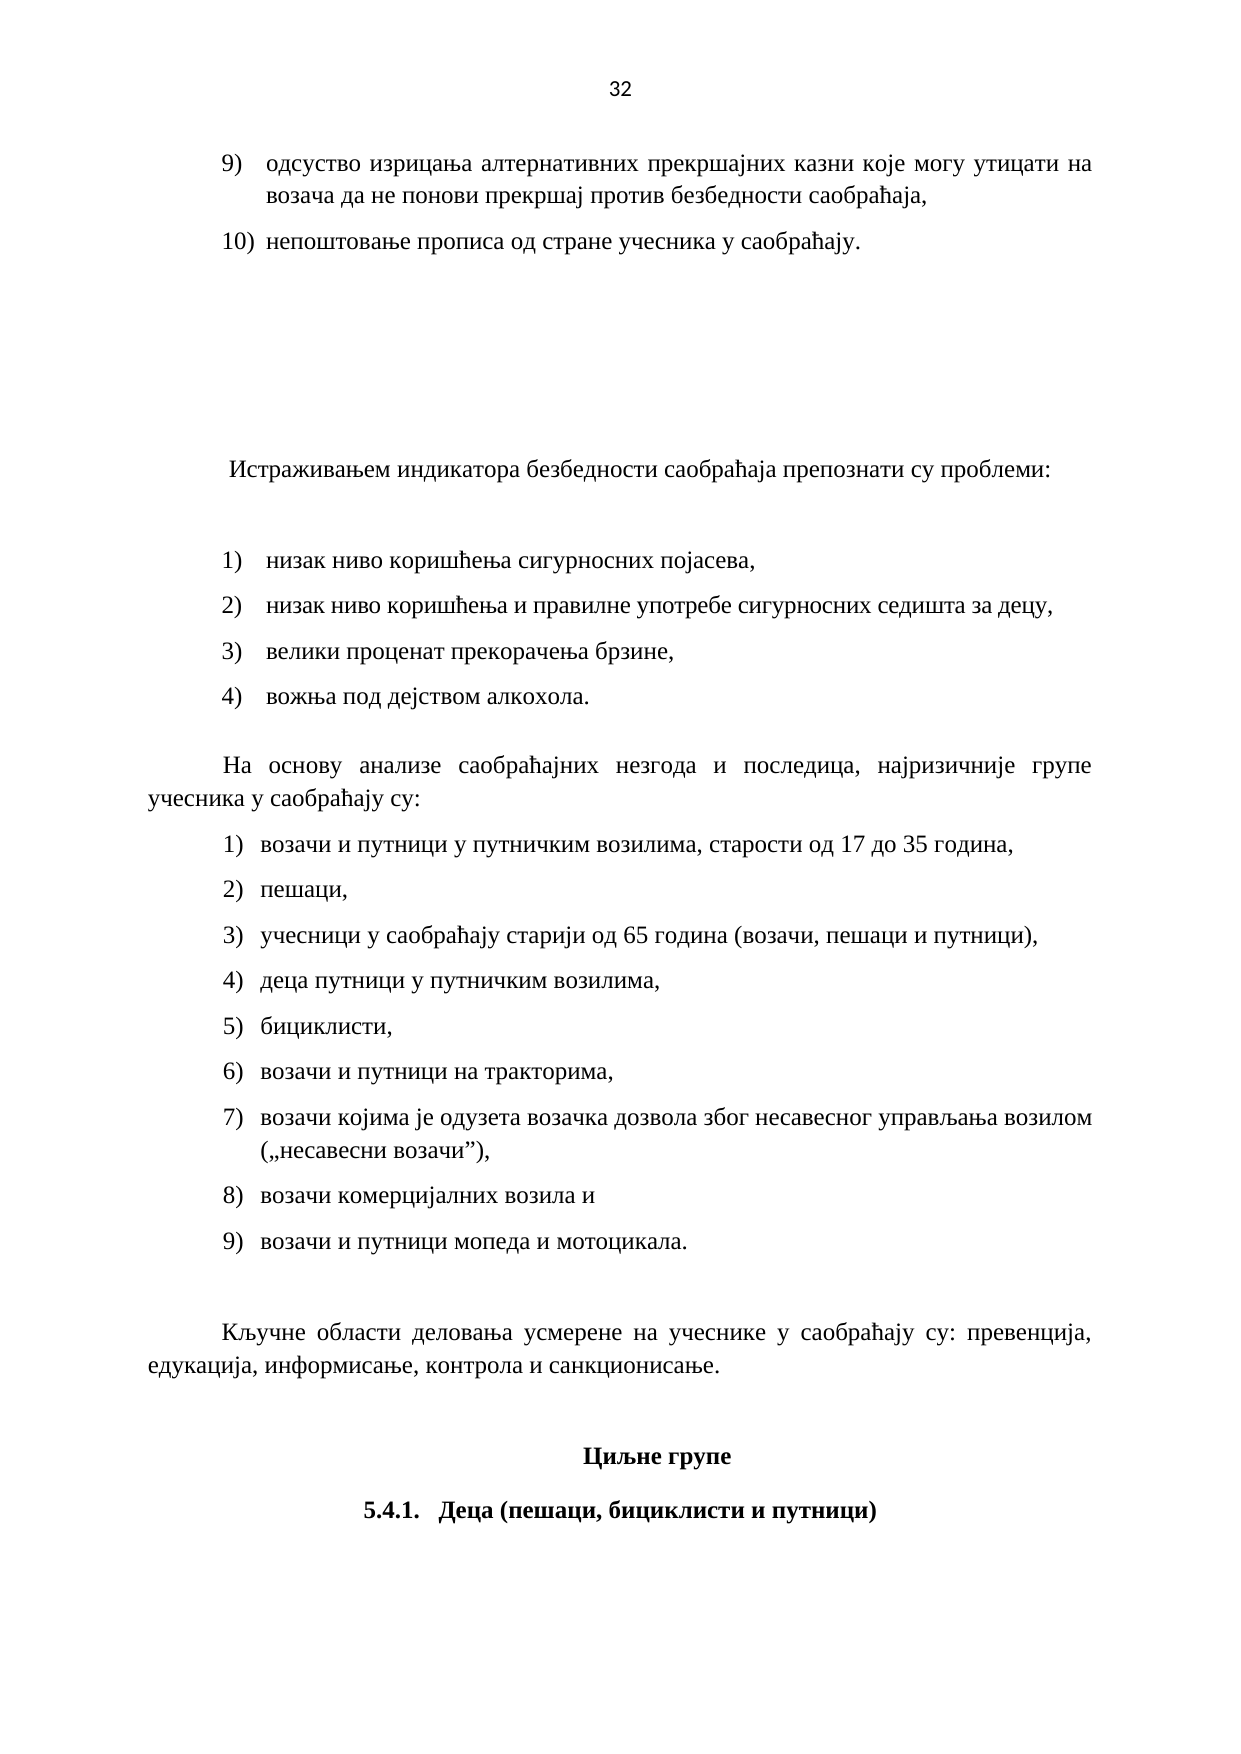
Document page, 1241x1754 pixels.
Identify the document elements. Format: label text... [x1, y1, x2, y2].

list возачи и путници мопеда и мотоцикала. [223, 1226, 1093, 1255]
list учесници у саобраћају старији од 65 година (возачи, пешаци и путници), [223, 920, 1093, 949]
list пешаци, [223, 874, 1093, 903]
subtitle Циљне групе [148, 1441, 1093, 1470]
text На основу анализе саобраћајних незгода и последица, најризичније групе учесника у саобраћају су: [148, 750, 1093, 812]
list низак ниво коришћења и правилне употребе сигурносних седишта за децу, [221, 590, 1093, 619]
list возачи и путници на тракторима, [223, 1056, 1093, 1085]
list возачи комерцијалних возила и [223, 1181, 1093, 1209]
list низак ниво коришћења сигурносних појасева, [221, 545, 1093, 573]
list велики проценат прекорачења брзине, [221, 636, 1093, 664]
list вожња под дејством алкохола. [221, 681, 1093, 710]
text Кључне области деловања усмерене на учеснике у саобраћају су: превенција, едукација, информисање, контрола и санкционисање. [148, 1317, 1093, 1379]
list непоштовање прописа од стране учесника у саобраћају. [221, 226, 1093, 255]
list деца путници у путничким возилима, [223, 965, 1093, 994]
list одсуство изрицања алтернативних прекршајних казни које могу утицати на возача да не понови прекршај против безбедности саобраћаја, [221, 148, 1093, 209]
subtitle Деца (пешаци, бициклисти и путници) [148, 1495, 1093, 1524]
list Истраживањем индикатора безбедности саобраћаја препознати су проблеми: [228, 454, 1093, 482]
list возачи којима је одузета возачка дозвола због несавесног управљања возилом („несавесни возачи”), [223, 1102, 1093, 1164]
list бициклисти, [223, 1011, 1093, 1040]
list возачи и путници у путничким возилима, старости од 17 до 35 година, [223, 829, 1093, 858]
